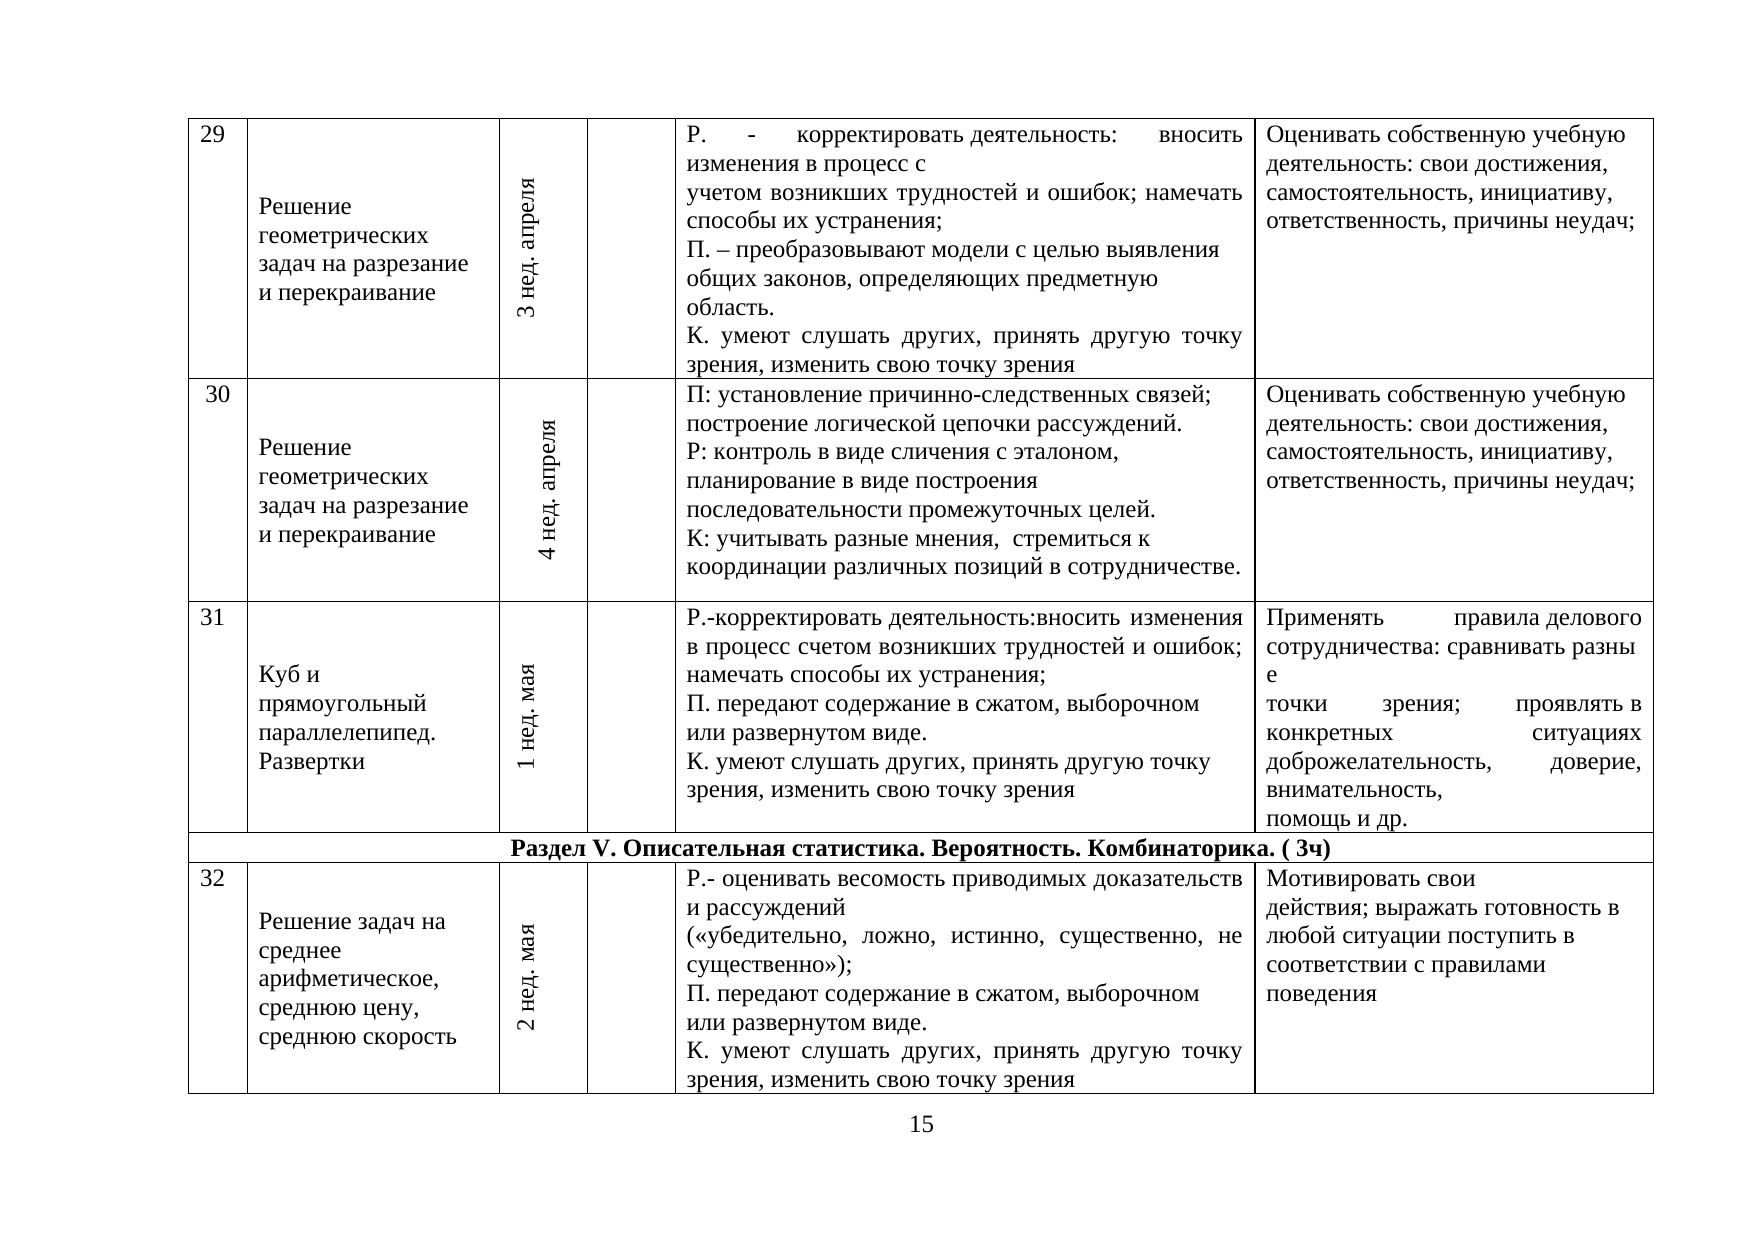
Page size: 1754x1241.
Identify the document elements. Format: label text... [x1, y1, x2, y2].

table_cell 29 [189, 119, 247, 378]
table_cell 4 нед. апреля [500, 379, 587, 601]
table_cell Решение задач на среднее арифметическое, среднюю цену, среднюю скорость [248, 863, 499, 1093]
table_cell Р.- оценивать весомость приводимых доказательств и рассуждений («убедительно, ложно, истинно, существенно, не существенно»); П. передают содержание в сжатом, выборочном или развернутом виде. К. умеют слушать других, принять другую точку зрения, изменить свою точку зрения [676, 863, 1254, 1093]
table_cell Раздел V. Описательная статистика. Вероятность. Комбинаторика. ( 3ч) [189, 833, 1653, 862]
table_cell [588, 602, 675, 832]
table_cell 3 нед. апреля [500, 119, 587, 378]
table_cell 32 [189, 863, 247, 1093]
table_cell Р. - корректировать деятельность: вносить изменения в процесс с учетом возникших трудностей и ошибок; намечать способы их устранения; П. – преобразовывают модели с целью выявления общих законов, определяющих предметную область. К. умеют слушать других, принять другую точку зрения, изменить свою точку зрения [676, 119, 1254, 378]
table_cell Куб и прямоугольный параллелепипед. Развертки [248, 602, 499, 832]
table_cell 2 нед. мая [500, 863, 587, 1093]
table_cell 1 нед. мая [500, 602, 587, 832]
table_cell 30 [189, 379, 247, 601]
table_cell Применять правила делового сотрудничества: сравнивать разные точки зрения; проявлять в конкретных ситуациях доброжелательность, доверие, внимательность, помощь и др. [1256, 602, 1653, 832]
table_cell Оценивать собственную учебную деятельность: свои достижения, самостоятельность, инициативу, ответственность, причины неудач; [1256, 379, 1653, 601]
table_cell Оценивать собственную учебную деятельность: свои достижения, самостоятельность, инициативу, ответственность, причины неудач; [1256, 119, 1653, 378]
table_cell Решение геометрических задач на разрезание и перекраивание [248, 119, 499, 378]
table_cell [588, 119, 675, 378]
table_cell П: установление причинно-следственных связей; построение логической цепочки рассуждений. Р: контроль в виде сличения с эталоном, планирование в виде построения последовательности промежуточных целей. К: учитывать разные мнения, стремиться к координации различных позиций в сотрудничестве. [676, 379, 1254, 601]
table_cell Р.-корректировать деятельность:вносить изменения в процесс счетом возникших трудностей и ошибок; намечать способы их устранения; П. передают содержание в сжатом, выборочном или развернутом виде. К. умеют слушать других, принять другую точку зрения, изменить свою точку зрения [676, 602, 1254, 832]
table_cell [588, 863, 675, 1093]
table_cell [588, 379, 675, 601]
table_cell 31 [189, 602, 247, 832]
table_cell Решение геометрических задач на разрезание и перекраивание [248, 379, 499, 601]
table_cell Мотивировать свои действия; выражать готовность в любой ситуации поступить в соответствии с правилами поведения [1256, 863, 1653, 1093]
